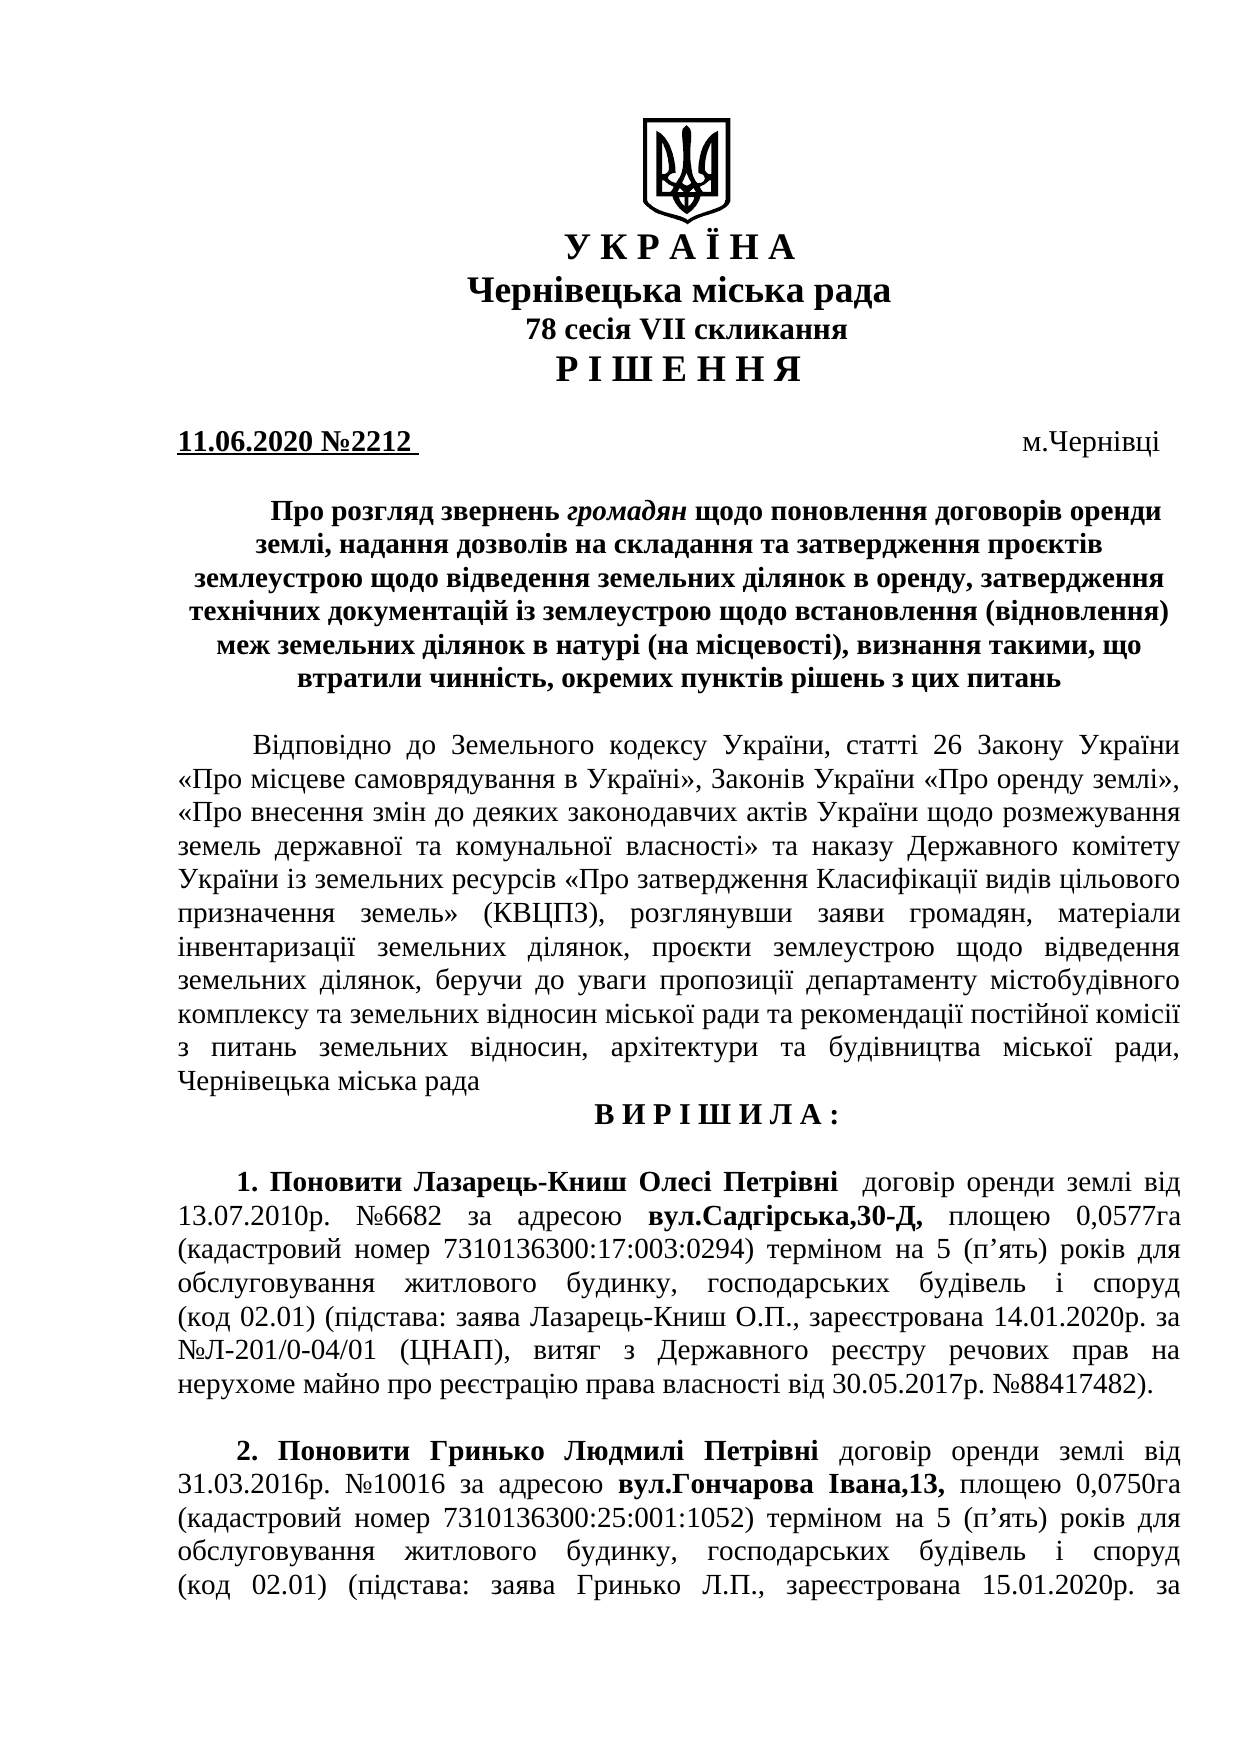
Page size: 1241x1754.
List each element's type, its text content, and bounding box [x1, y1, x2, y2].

text 11.06.2020 №2212 м.Чернівці [177, 423, 1181, 458]
text 1. Поновити Лазарець-Книш Олесі Петрівні договір оренди землі від 13.07.2010р. №6682 за адресою вул.Садгірська,30-Д, площею 0,0577га (кадастровий номер 7310136300:17:003:0294) терміном на 5 (п’ять) років для обслуговування житлового будинку, господарських будівель і споруд (код 02.01) (підстава: заява Лазарець-Книш О.П., зареєстрована 14.01.2020р. за №Л-201/0-04/01 (ЦНАП), витяг з Державного реєстру речових прав на нерухоме майно про реєстрацію права власності від 30.05.2017р. №88417482). [177, 1164, 1181, 1399]
text У К Р А Ї Н А [177, 224, 1181, 267]
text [177, 1433, 1181, 1601]
text 78 сесія VІІ скликання [472, 311, 1181, 347]
text Відповідно до Земельного кодексу України, статті 26 Закону України «Про місцеве самоврядування в Україні», Законів України «Про оренду землі», «Про внесення змін до деяких законодавчих актів України щодо розмежування земель державної та комунальної власності» та наказу Державного комітету України із земельних ресурсів «Про затвердження Класифікації видів цільового призначення земель» (КВЦПЗ), розглянувши заяви громадян, матеріали інвентаризації земельних ділянок, проєкти землеустрою щодо відведення земельних ділянок, беручи до уваги пропозиції департаменту містобудівного комплексу та земельних відносин міської ради та рекомендації постійної комісії з питань земельних відносин, архітектури та будівництва міської ради, Чернівецька міська рада [177, 727, 1181, 1096]
text Р І Ш Е Н Н Я [472, 347, 1181, 390]
subtitle Чернівецька міська рада [177, 267, 1181, 311]
text В И Р І Ш И Л А : [177, 1096, 1181, 1131]
text Про розгляд звернень громадян щодо поновлення договорів оренди землі, надання дозволів на складання та затвердження проєктів землеустрою щодо відведення земельних ділянок в оренду, затвердження технічних документацій із землеустрою щодо встановлення (відновлення) меж земельних ділянок в натурі (на місцевості), визнання такими, що втратили чинність, окремих пунктів рішень з цих питань [177, 493, 1181, 694]
